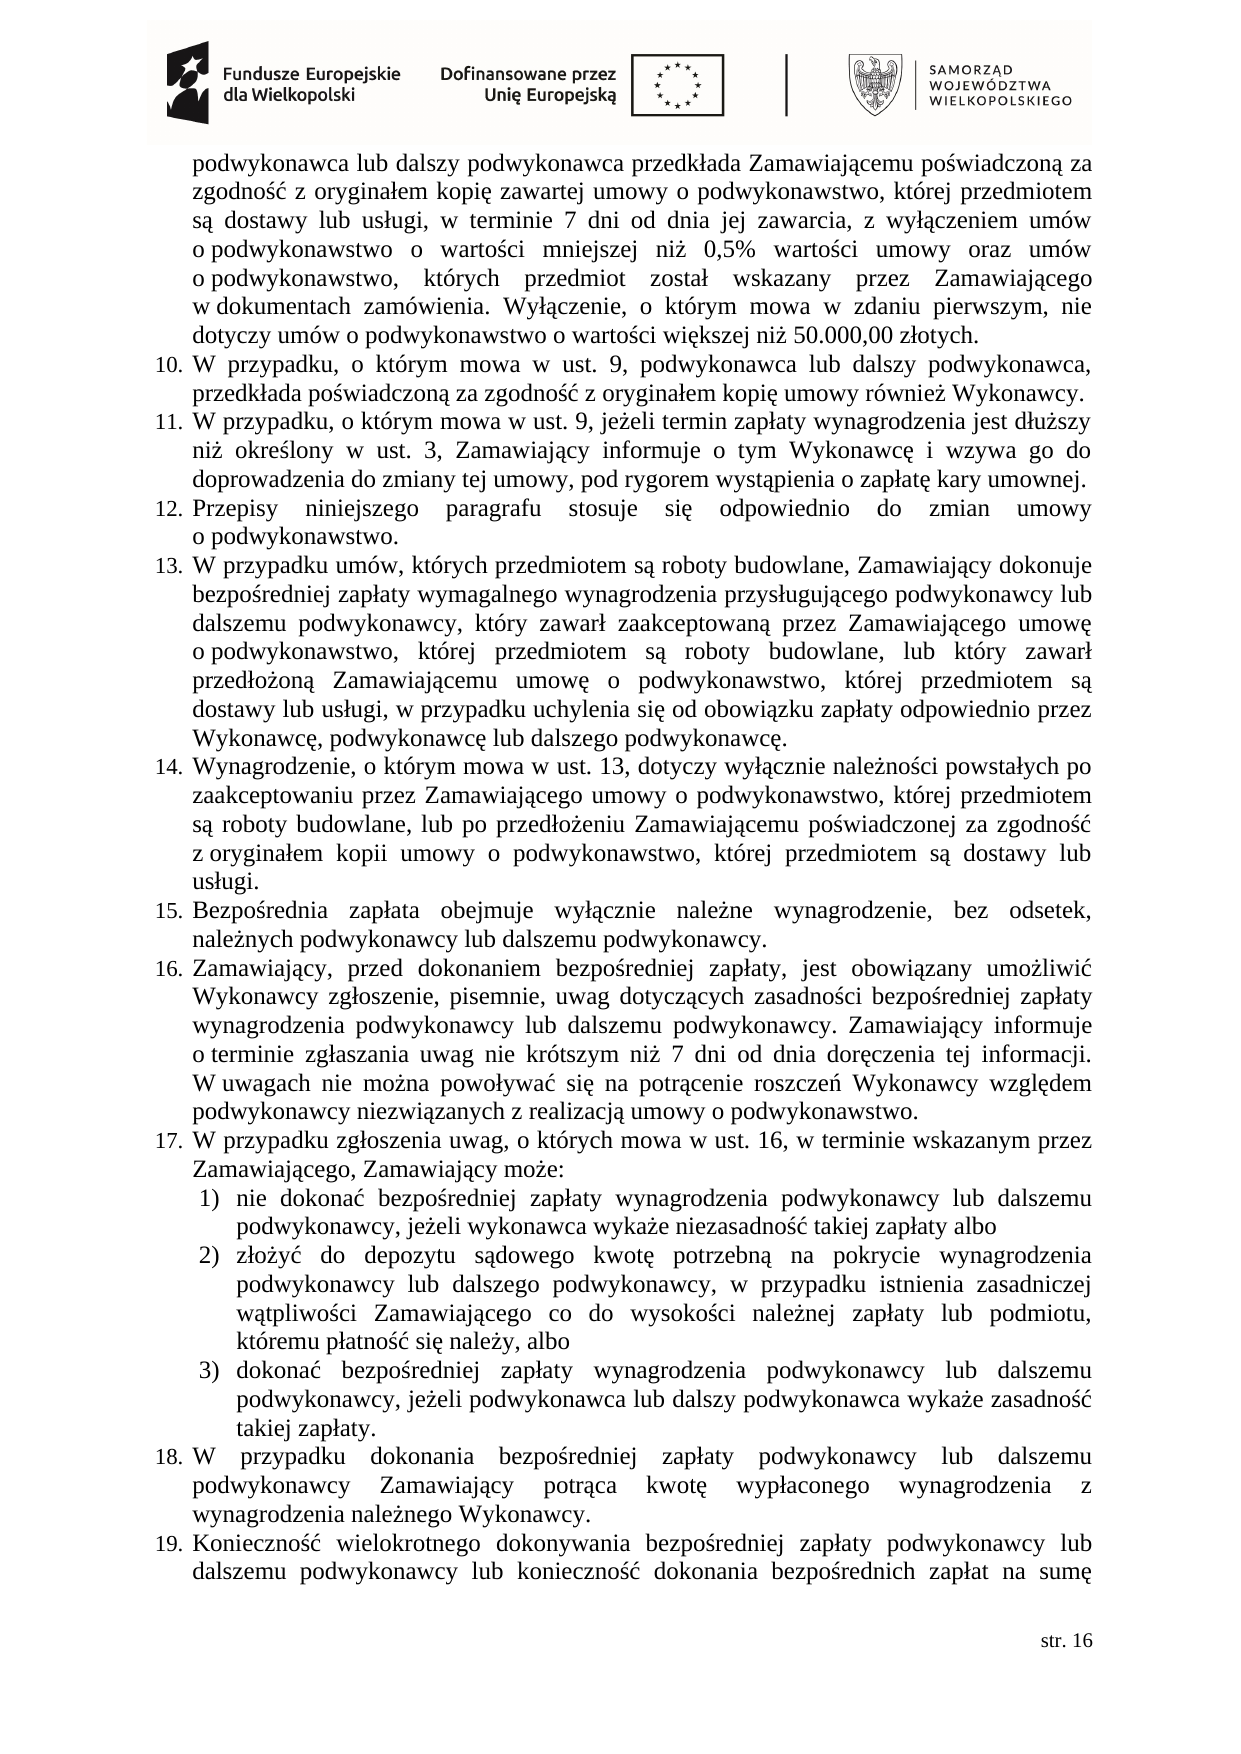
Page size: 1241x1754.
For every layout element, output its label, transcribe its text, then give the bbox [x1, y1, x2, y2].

list Zamawiający, przed dokonaniem bezpośredniej zapłaty, jest obowiązany umożliwić Wykonawcy zgłoszenie, pisemnie, uwag dotyczących zasadności bezpośredniej zapłaty wynagrodzenia podwykonawcy lub dalszemu podwykonawcy. Zamawiający informuje o terminie zgłaszania uwag nie krótszym niż 7 dni od dnia doręczenia tej informacji. W uwagach nie można powoływać się na potrącenie roszczeń Wykonawcy względem podwykonawcy niezwiązanych z realizacją umowy o podwykonawstwo. [154, 953, 1093, 1125]
list W przypadku umów, których przedmiotem są roboty budowlane, Zamawiający dokonuje bezpośredniej zapłaty wymagalnego wynagrodzenia przysługującego podwykonawcy lub dalszemu podwykonawcy, który zawarł zaakceptowaną przez Zamawiającego umowę o podwykonawstwo, której przedmiotem są roboty budowlane, lub który zawarł przedłożoną Zamawiającemu umowę o podwykonawstwo, której przedmiotem są dostawy lub usługi, w przypadku uchylenia się od obowiązku zapłaty odpowiednio przez Wykonawcę, podwykonawcę lub dalszego podwykonawcę. [154, 550, 1093, 751]
list W przypadku, o którym mowa w ust. 9, podwykonawca lub dalszy podwykonawca, przedkłada poświadczoną za zgodność z oryginałem kopię umowy również Wykonawcy. [154, 349, 1093, 406]
list dokonać bezpośredniej zapłaty wynagrodzenia podwykonawcy lub dalszemu podwykonawcy, jeżeli podwykonawca lub dalszy podwykonawca wykaże zasadność takiej zapłaty. [199, 1355, 1093, 1441]
picture [146, 20, 1092, 145]
list W przypadku dokonania bezpośredniej zapłaty podwykonawcy lub dalszemu podwykonawcy Zamawiający potrąca kwotę wypłaconego wynagrodzenia z wynagrodzenia należnego Wykonawcy. [154, 1441, 1093, 1528]
list W przypadku, o którym mowa w ust. 9, jeżeli termin zapłaty wynagrodzenia jest dłuższy niż określony w ust. 3, Zamawiający informuje o tym Wykonawcę i wzywa go do doprowadzenia do zmiany tej umowy, pod rygorem wystąpienia o zapłatę kary umownej. [154, 406, 1093, 493]
list Przepisy niniejszego paragrafu stosuje się odpowiednio do zmian umowy o podwykonawstwo. [154, 493, 1093, 550]
list Bezpośrednia zapłata obejmuje wyłącznie należne wynagrodzenie, bez odsetek, należnych podwykonawcy lub dalszemu podwykonawcy. [154, 895, 1093, 953]
list Wynagrodzenie, o którym mowa w ust. 13, dotyczy wyłącznie należności powstałych po zaakceptowaniu przez Zamawiającego umowy o podwykonawstwo, której przedmiotem są roboty budowlane, lub po przedłożeniu Zamawiającemu poświadczonej za zgodność z oryginałem kopii umowy o podwykonawstwo, której przedmiotem są dostawy lub usługi. [154, 751, 1093, 895]
list złożyć do depozytu sądowego kwotę potrzebną na pokrycie wynagrodzenia podwykonawcy lub dalszego podwykonawcy, w przypadku istnienia zasadniczej wątpliwości Zamawiającego co do wysokości należnej zapłaty lub podmiotu, któremu płatność się należy, albo [199, 1240, 1093, 1355]
list W przypadku zgłoszenia uwag, o których mowa w ust. 16, w terminie wskazanym przez Zamawiającego, Zamawiający może: [154, 1125, 1093, 1183]
list nie dokonać bezpośredniej zapłaty wynagrodzenia podwykonawcy lub dalszemu podwykonawcy, jeżeli wykonawca wykaże niezasadność takiej zapłaty albo [199, 1183, 1093, 1240]
